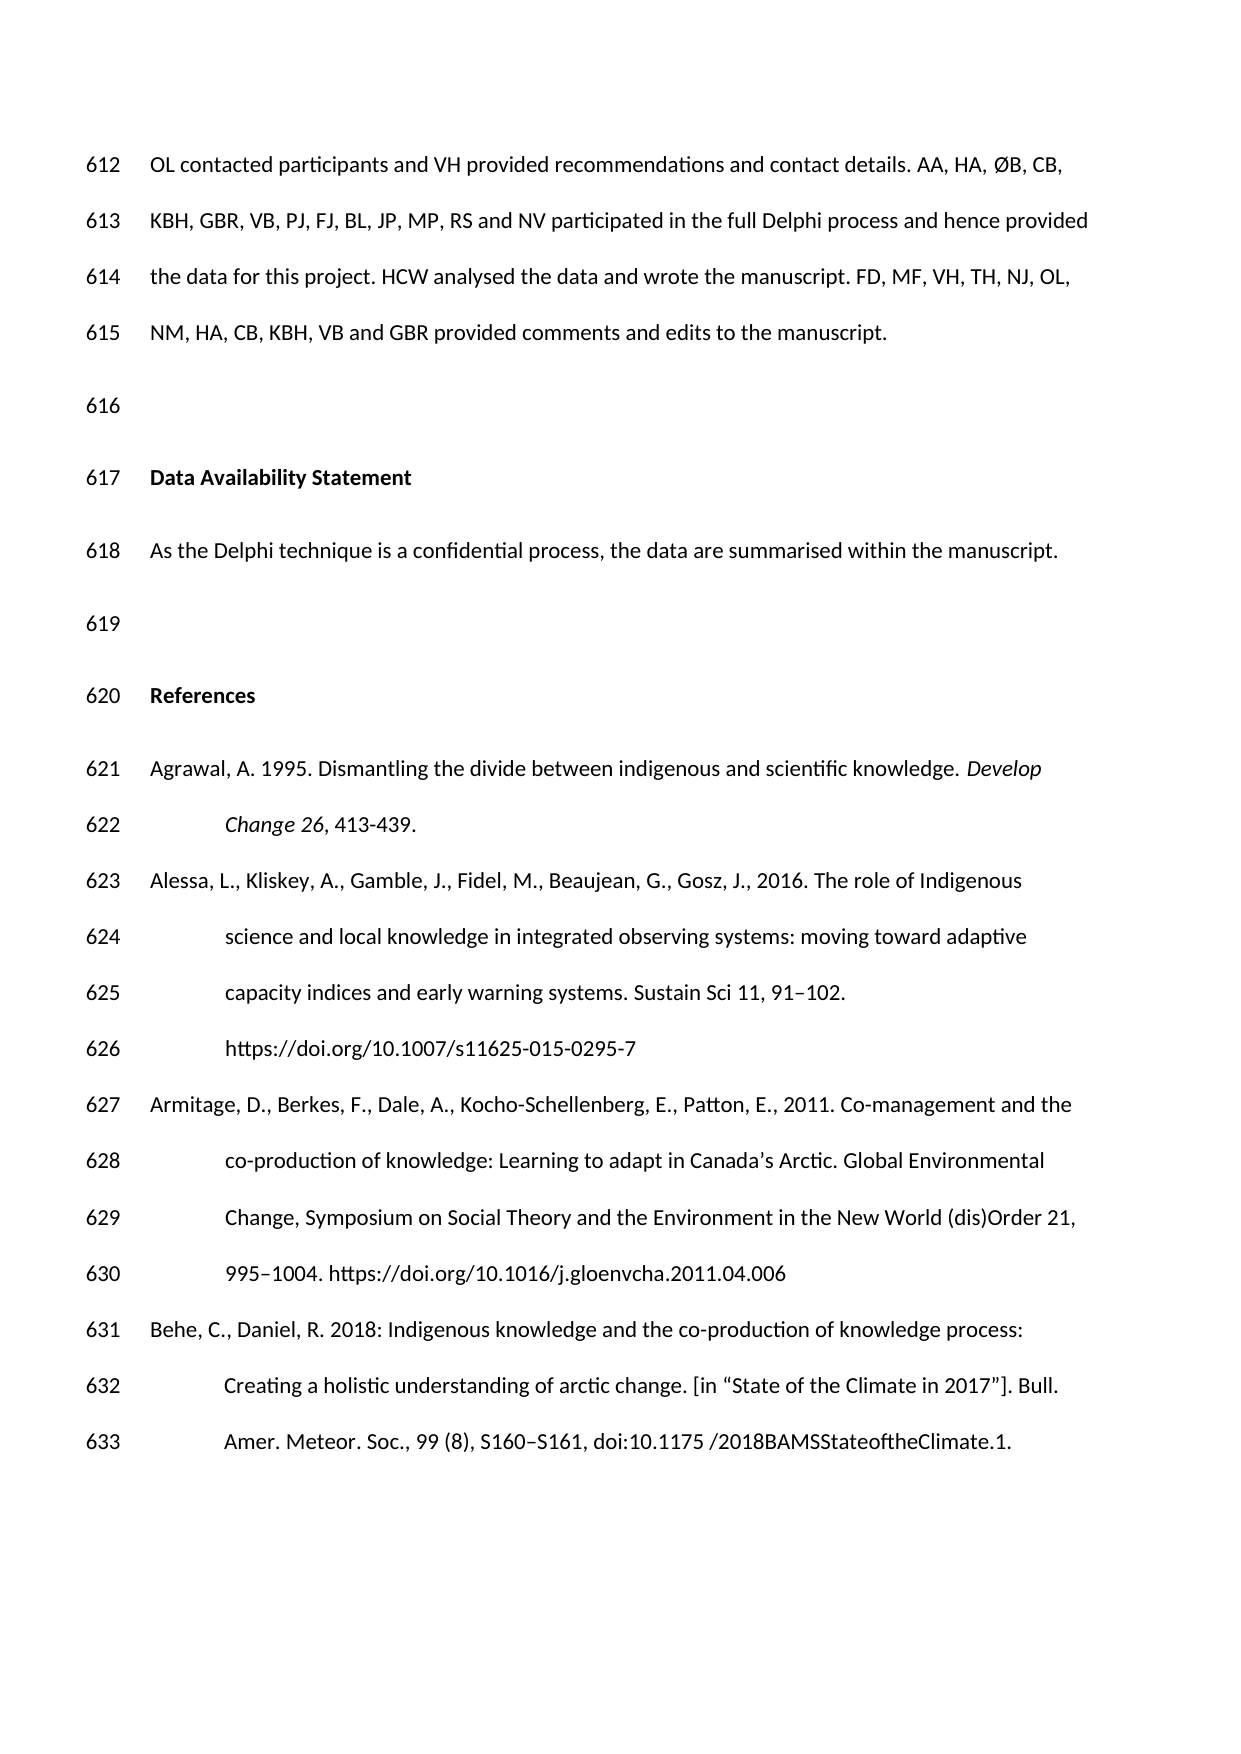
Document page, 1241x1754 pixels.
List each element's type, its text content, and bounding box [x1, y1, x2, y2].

text References [150, 682, 1090, 710]
text Data Availability Statement [150, 463, 1090, 492]
text As the Delphi technique is a confidential process, the data are summarised within the manuscript. [150, 536, 1090, 564]
text Agrawal, A. 1995. Dismantling the divide between indigenous and scientific knowledge. Develop Change 26, 413-439. [150, 754, 1090, 838]
text Armitage, D., Berkes, F., Dale, A., Kocho-Schellenberg, E., Patton, E., 2011. Co-management and the co-production of knowledge: Learning to adapt in Canada’s Arctic. Global Environmental Change, Symposium on Social Theory and the Environment in the New World (dis)Order 21, 995–1004. https://doi.org/10.1016/j.gloenvcha.2011.04.006 [150, 1091, 1090, 1287]
text Alessa, L., Kliskey, A., Gamble, J., Fidel, M., Beaujean, G., Gosz, J., 2016. The role of Indigenous science and local knowledge in integrated observing systems: moving toward adaptive capacity indices and early warning systems. Sustain Sci 11, 91–102. https://doi.org/10.1007/s11625-015-0295-7 [150, 866, 1090, 1063]
text Behe, C., Daniel, R. 2018: Indigenous knowledge and the co-production of knowledge process: Creating a holistic understanding of arctic change. [in “State of the Climate in 2017”]. Bull. Amer. Meteor. Soc., 99 (8), S160–S161, doi:10.1175 /2018BAMSStateoftheClimate.1. [150, 1315, 1090, 1455]
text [150, 150, 1090, 346]
